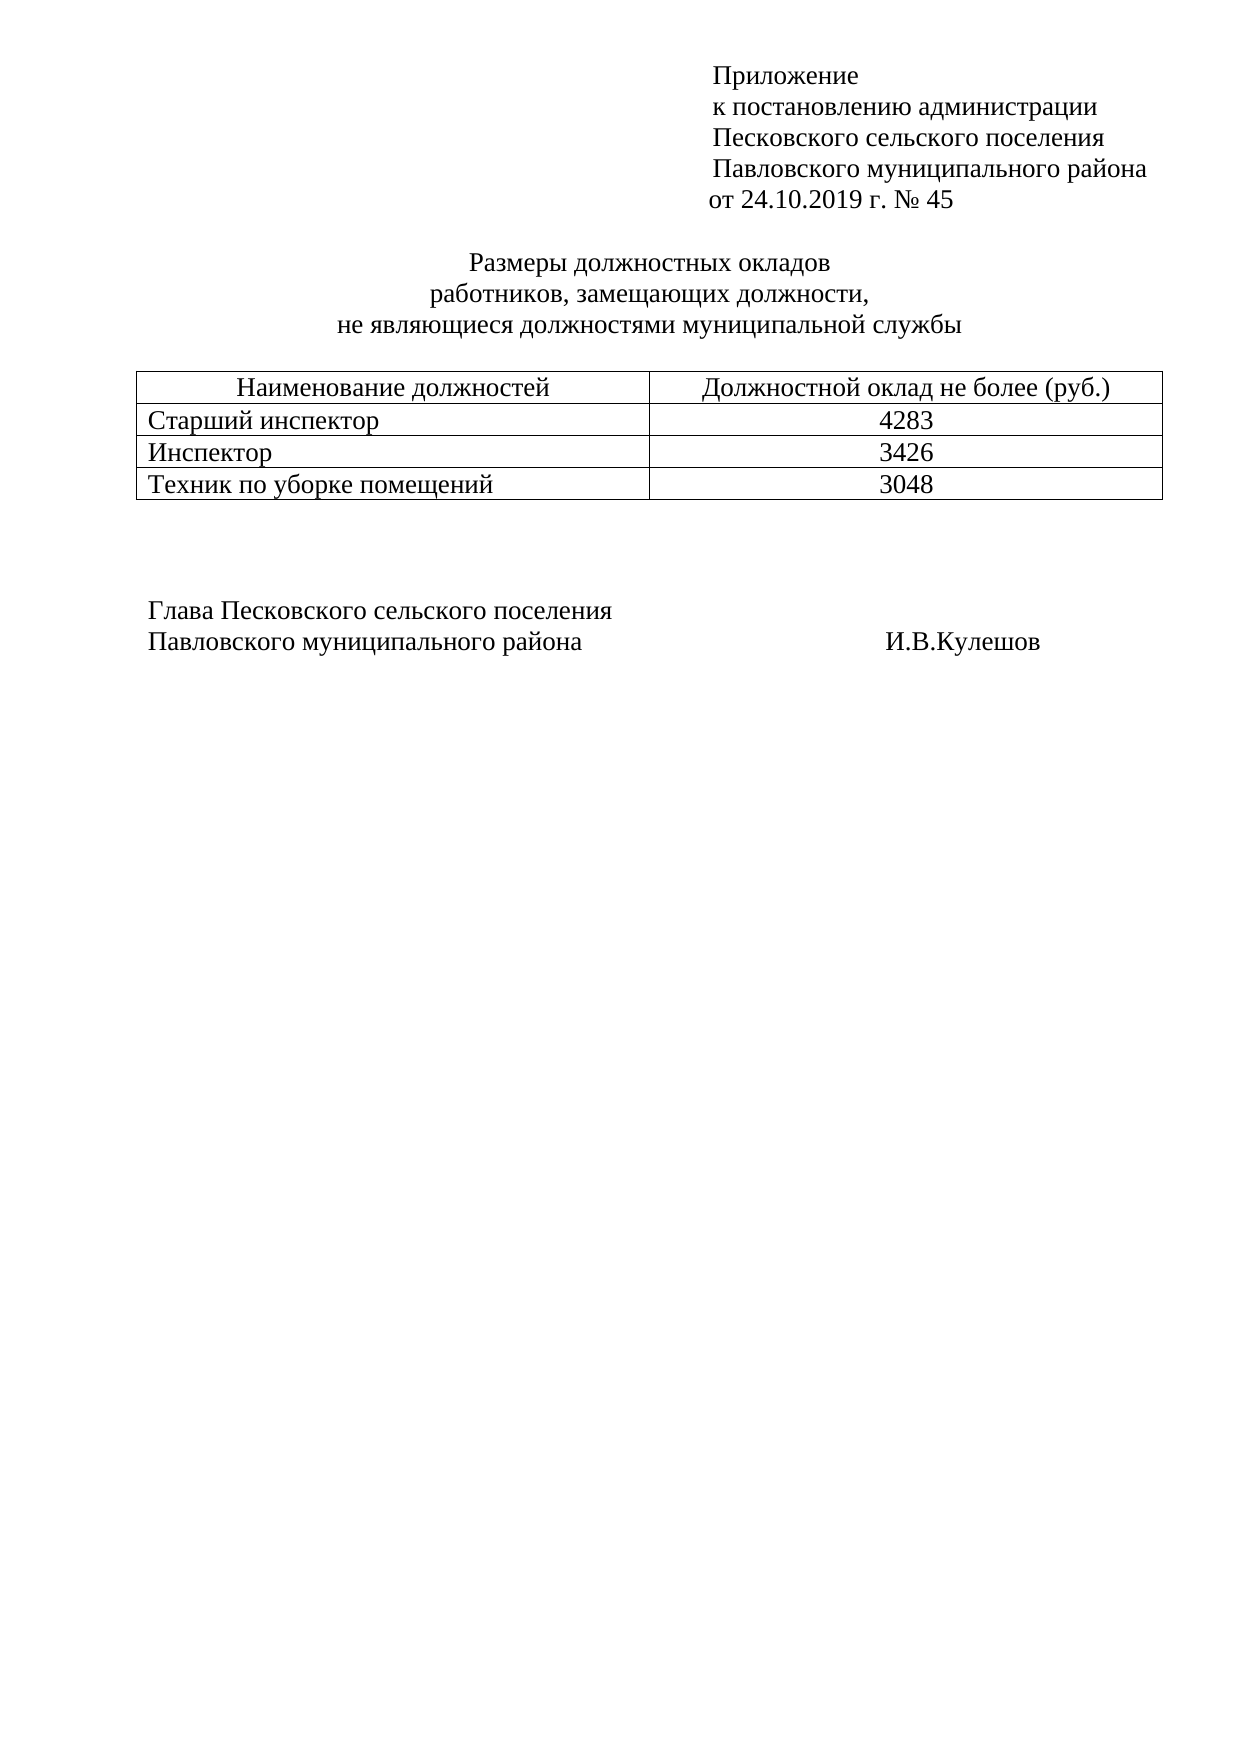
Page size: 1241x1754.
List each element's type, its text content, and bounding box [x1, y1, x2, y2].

table_header Должностной оклад не более (руб.) [650, 372, 1162, 403]
table_cell 3048 [650, 468, 1162, 499]
text к постановлению администрации [590, 90, 1152, 121]
text Павловского муниципального района И.В.Кулешов [148, 625, 1152, 656]
table_cell 3426 [650, 436, 1162, 467]
text Павловского муниципального района [590, 152, 1152, 184]
table_header Наименование должностей [137, 372, 649, 403]
text не являющиеся должностями муниципальной службы [148, 308, 1152, 339]
table_cell 4283 [650, 404, 1162, 435]
table_cell Инспектор [137, 436, 649, 467]
text Глава Песковского сельского поселения [148, 594, 1152, 625]
text работников, замещающих должности, [148, 277, 1152, 308]
text Приложение [591, 59, 1152, 90]
text Размеры должностных окладов [148, 246, 1152, 277]
table_cell Старший инспектор [137, 404, 649, 435]
table_cell Техник по уборке помещений [137, 468, 649, 499]
text Песковского сельского поселения [590, 121, 1152, 152]
text от 24.10.2019 г. № 45 [148, 184, 1152, 215]
